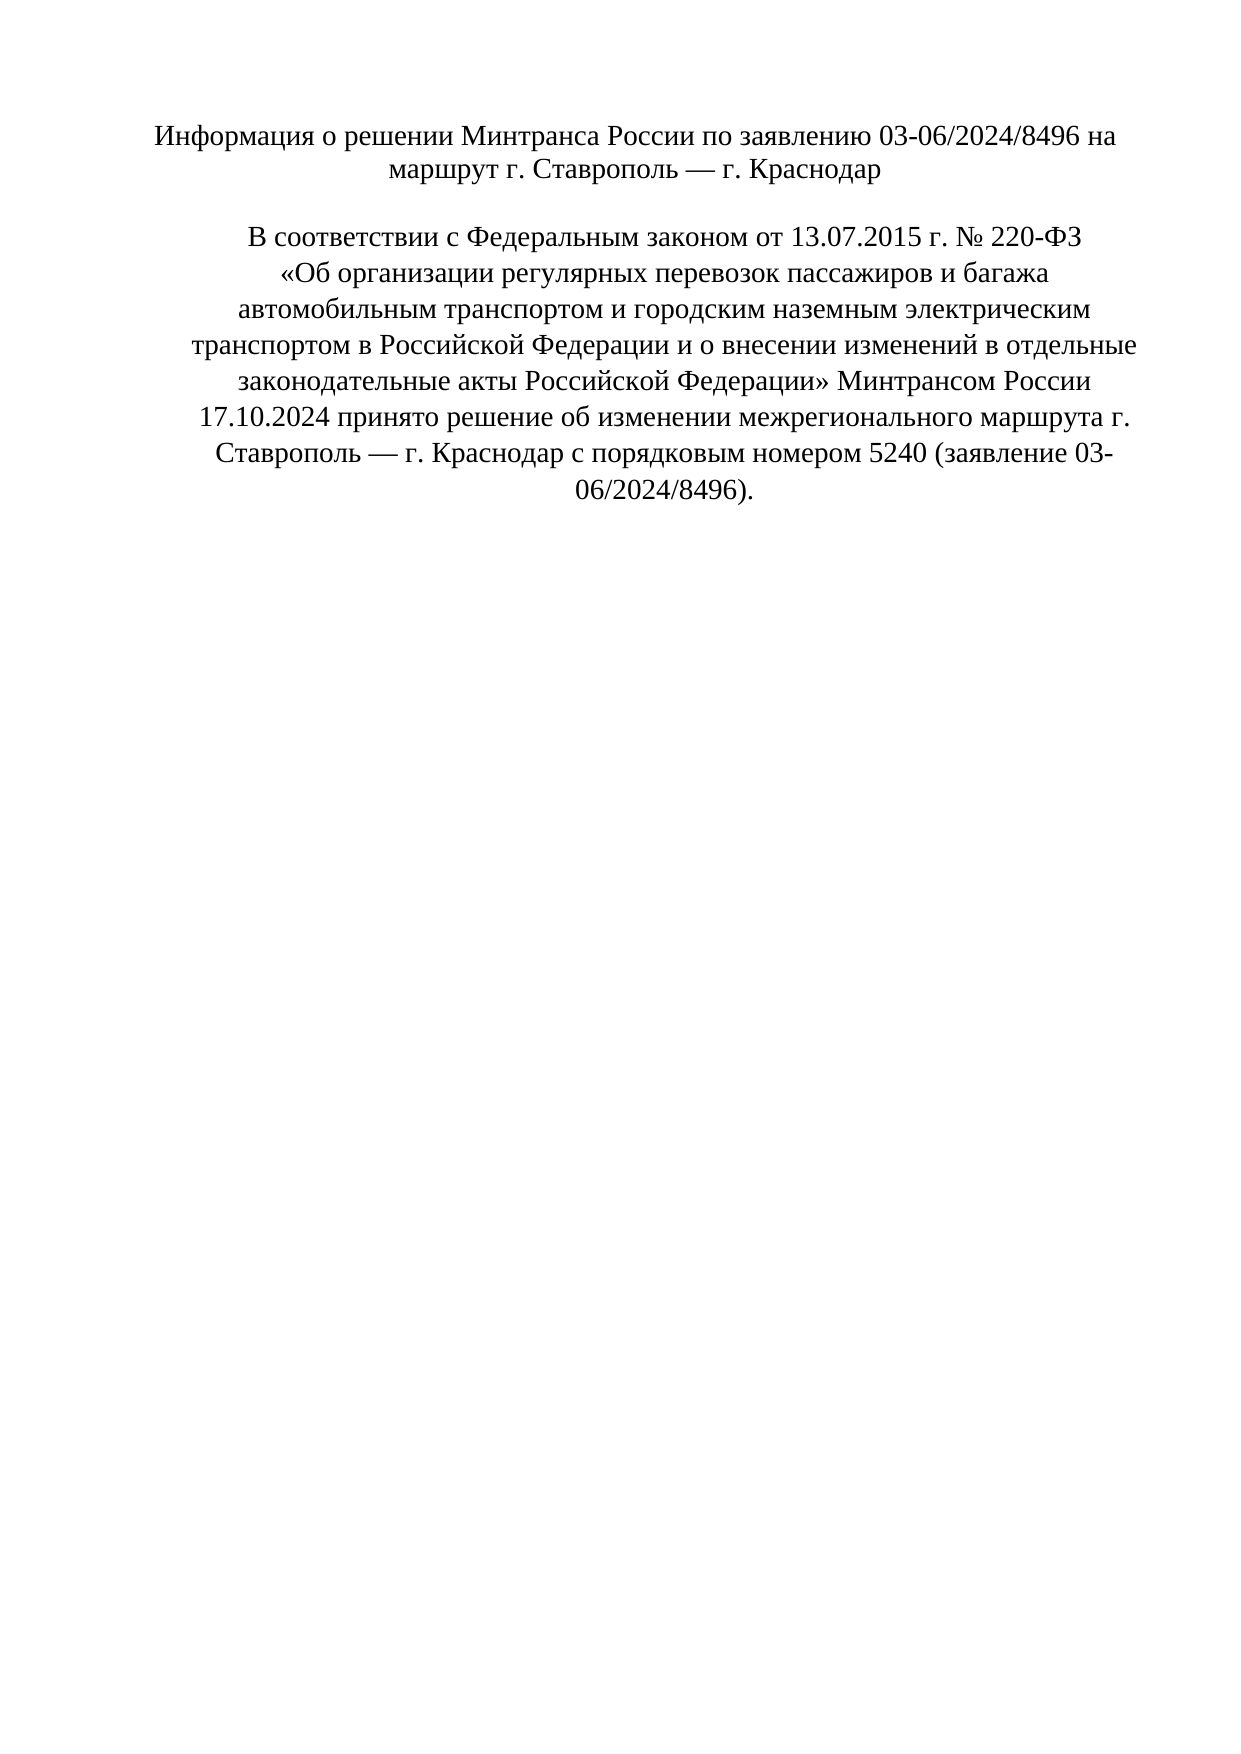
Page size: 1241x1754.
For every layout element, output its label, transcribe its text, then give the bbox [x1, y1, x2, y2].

text Информация о решении Минтранса России по заявлению 03-06/2024/8496 на маршрут г. Ставрополь — г. Краснодар [118, 118, 1152, 185]
text В соответствии с Федеральным законом от 13.07.2015 г. № 220-ФЗ «Об организации регулярных перевозок пассажиров и багажа автомобильным транспортом и городским наземным электрическим транспортом в Российской Федерации и о внесении изменений в отдельные законодательные акты Российской Федерации» Минтрансом России 17.10.2024 принято решение об изменении межрегионального маршрута г. Ставрополь — г. Краснодар с порядковым номером 5240 (заявление 03-06/2024/8496). [177, 219, 1152, 505]
